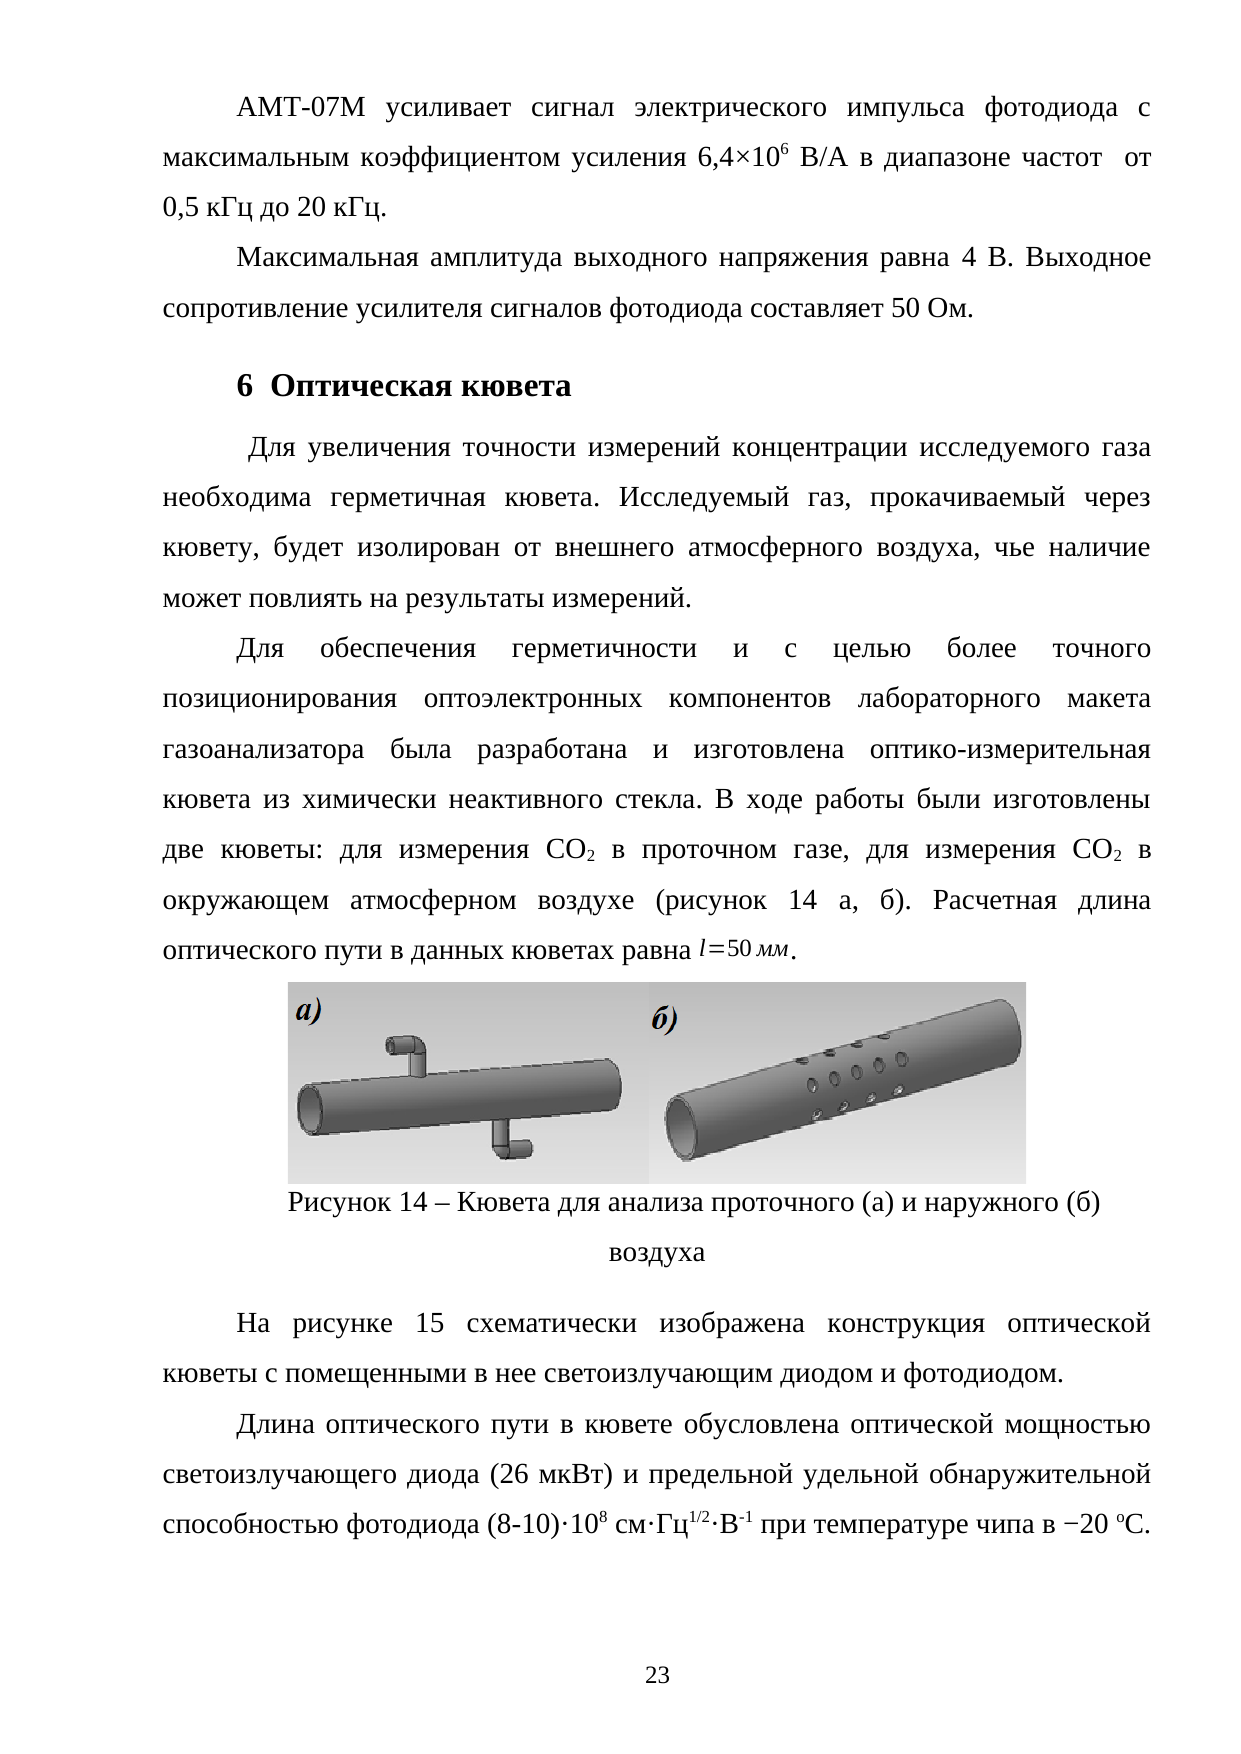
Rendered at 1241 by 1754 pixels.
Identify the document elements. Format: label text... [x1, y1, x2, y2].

text На рисунке 15 схематически изображена конструкция оптической кюветы с помещенными в нее светоизлучающим диодом и фотодиодом. [162, 1305, 1152, 1389]
text Максимальная амплитуда выходного напряжения равна 4 В. Выходное сопротивление усилителя сигналов фотодиода составляет 50 Ом. [162, 239, 1152, 323]
text Для увеличения точности измерений концентрации исследуемого газа необходима герметичная кювета. Исследуемый газ, прокачиваемый через кювету, будет изолирован от внешнего атмосферного воздуха, чье наличие может повлиять на результаты измерений. [162, 429, 1152, 613]
subtitle Оптическая кювета [236, 365, 1152, 403]
text Рисунок 14 – Кювета для анализа проточного (а) и наружного (б) воздуха [162, 1184, 1152, 1268]
picture [287, 982, 1027, 1184]
text АМТ-07М усиливает сигнал электрического импульса фотодиода с максимальным коэффициентом усиления 6,4×106 В/А в диапазоне частот от 0,5 кГц до 20 кГц. [162, 89, 1152, 223]
text Длина оптического пути в кювете обусловлена оптической мощностью светоизлучающего диода (26 мкВт) и предельной удельной обнаружительной способностью фотодиода (8-10)·108 см·Гц1/2·В-1 при температуре чипа в −20 оС. [162, 1406, 1152, 1540]
text Для обеспечения герметичности и с целью более точного позиционирования оптоэлектронных компонентов лабораторного макета газоанализатора была разработана и изготовлена оптико-измерительная кювета из химически неактивного стекла. В ходе работы были изготовлены две кюветы: для измерения СО2 в проточном газе, для измерения СО2 в окружающем атмосферном воздухе (рисунок 14 a, б). Расчетная длина оптического пути в данных кюветах равна . [162, 630, 1152, 966]
